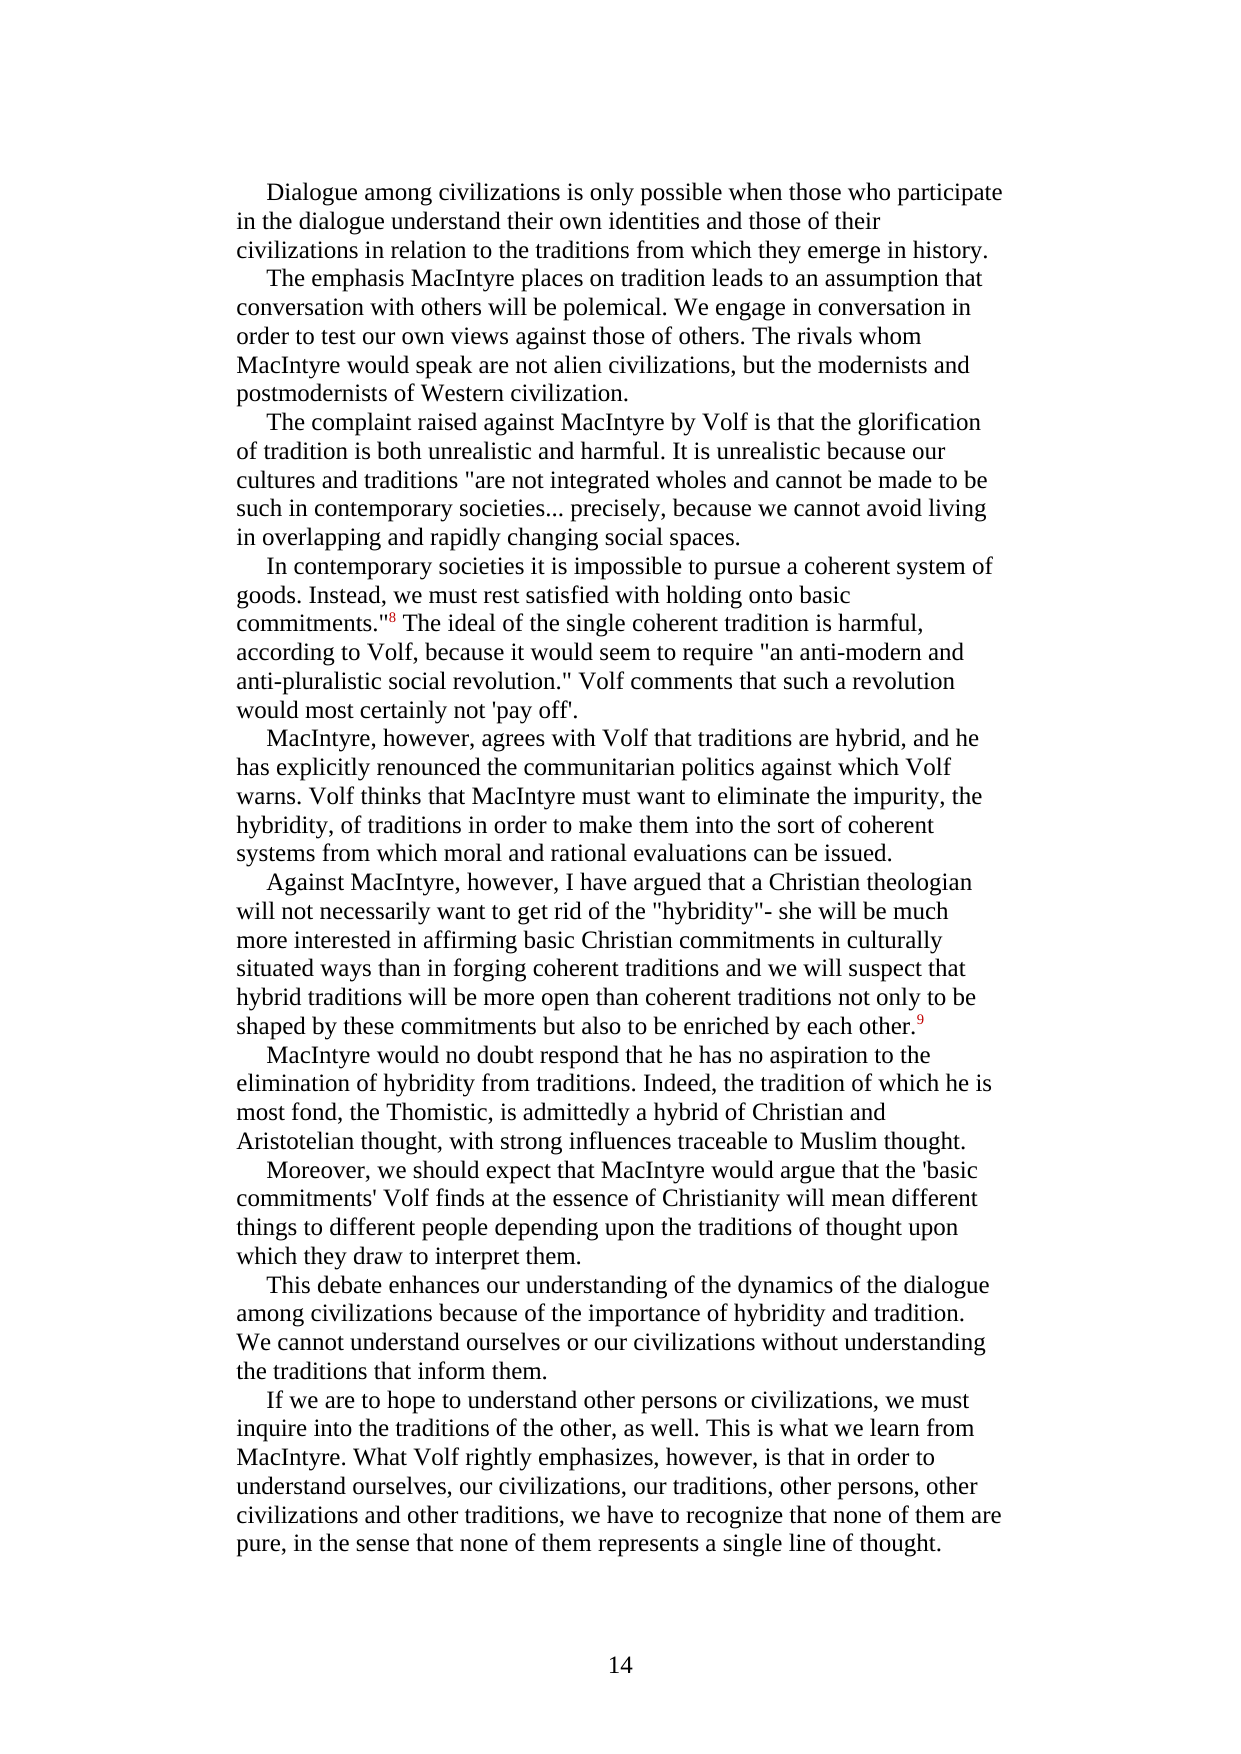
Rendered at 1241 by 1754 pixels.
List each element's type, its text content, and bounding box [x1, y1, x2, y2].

text If we are to hope to understand other persons or civilizations, we must inquire into the traditions of the other, as well. This is what we learn from MacIntyre. What Volf rightly emphasizes, however, is that in order to understand ourselves, our civilizations, our traditions, other persons, other civilizations and other traditions, we have to recognize that none of them are pure, in the sense that none of them represents a single line of thought. [236, 1385, 1004, 1557]
text Dialogue among civilizations is only possible when those who participate in the dialogue understand their own identities and those of their civilizations in relation to the traditions from which they emerge in history. [236, 177, 1004, 263]
text MacIntyre, however, agrees with Volf that traditions are hybrid, and he has explicitly renounced the communitarian politics against which Volf warns. Volf thinks that MacIntyre must want to eliminate the impurity, the hybridity, of traditions in order to make them into the sort of coherent systems from which moral and rational evaluations can be issued. [236, 723, 1004, 867]
text This debate enhances our understanding of the dynamics of the dialogue among civilizations because of the importance of hybridity and tradition. We cannot understand ourselves or our civilizations without understanding the traditions that inform them. [236, 1270, 1004, 1385]
text Moreover, we should expect that MacIntyre would argue that the 'basic commitments' Volf finds at the essence of Christianity will mean different things to different people depending upon the traditions of thought upon which they draw to interpret them. [236, 1155, 1004, 1270]
text In contemporary societies it is impossible to pursue a coherent system of goods. Instead, we must rest satisfied with holding onto basic commitments."8 The ideal of the single coherent tradition is harmful, according to Volf, because it would seem to require "an anti-modern and anti-pluralistic social revolution." Volf comments that such a revolution would most certainly not 'pay off'. [236, 551, 1004, 723]
text The complaint raised against MacIntyre by Volf is that the glorification of tradition is both unrealistic and harmful. It is unrealistic because our cultures and traditions "are not integrated wholes and cannot be made to be such in contemporary societies... precisely, because we cannot avoid living in overlapping and rapidly changing social spaces. [236, 407, 1004, 551]
text Against MacIntyre, however, I have argued that a Christian theologian will not necessarily want to get rid of the "hybridity"- she will be much more interested in affirming basic Christian commitments in culturally situated ways than in forging coherent traditions and we will suspect that hybrid traditions will be more open than coherent traditions not only to be shaped by these commitments but also to be enriched by each other.9 [236, 867, 1004, 1040]
text MacIntyre would no doubt respond that he has no aspiration to the elimination of hybridity from traditions. Indeed, the tradition of which he is most fond, the Thomistic, is admittedly a hybrid of Christian and Aristotelian thought, with strong influences traceable to Muslim thought. [236, 1040, 1004, 1155]
text The emphasis MacIntyre places on tradition leads to an assumption that conversation with others will be polemical. We engage in conversation in order to test our own views against those of others. The rivals whom MacIntyre would speak are not alien civilizations, but the modernists and postmodernists of Western civilization. [236, 263, 1004, 407]
